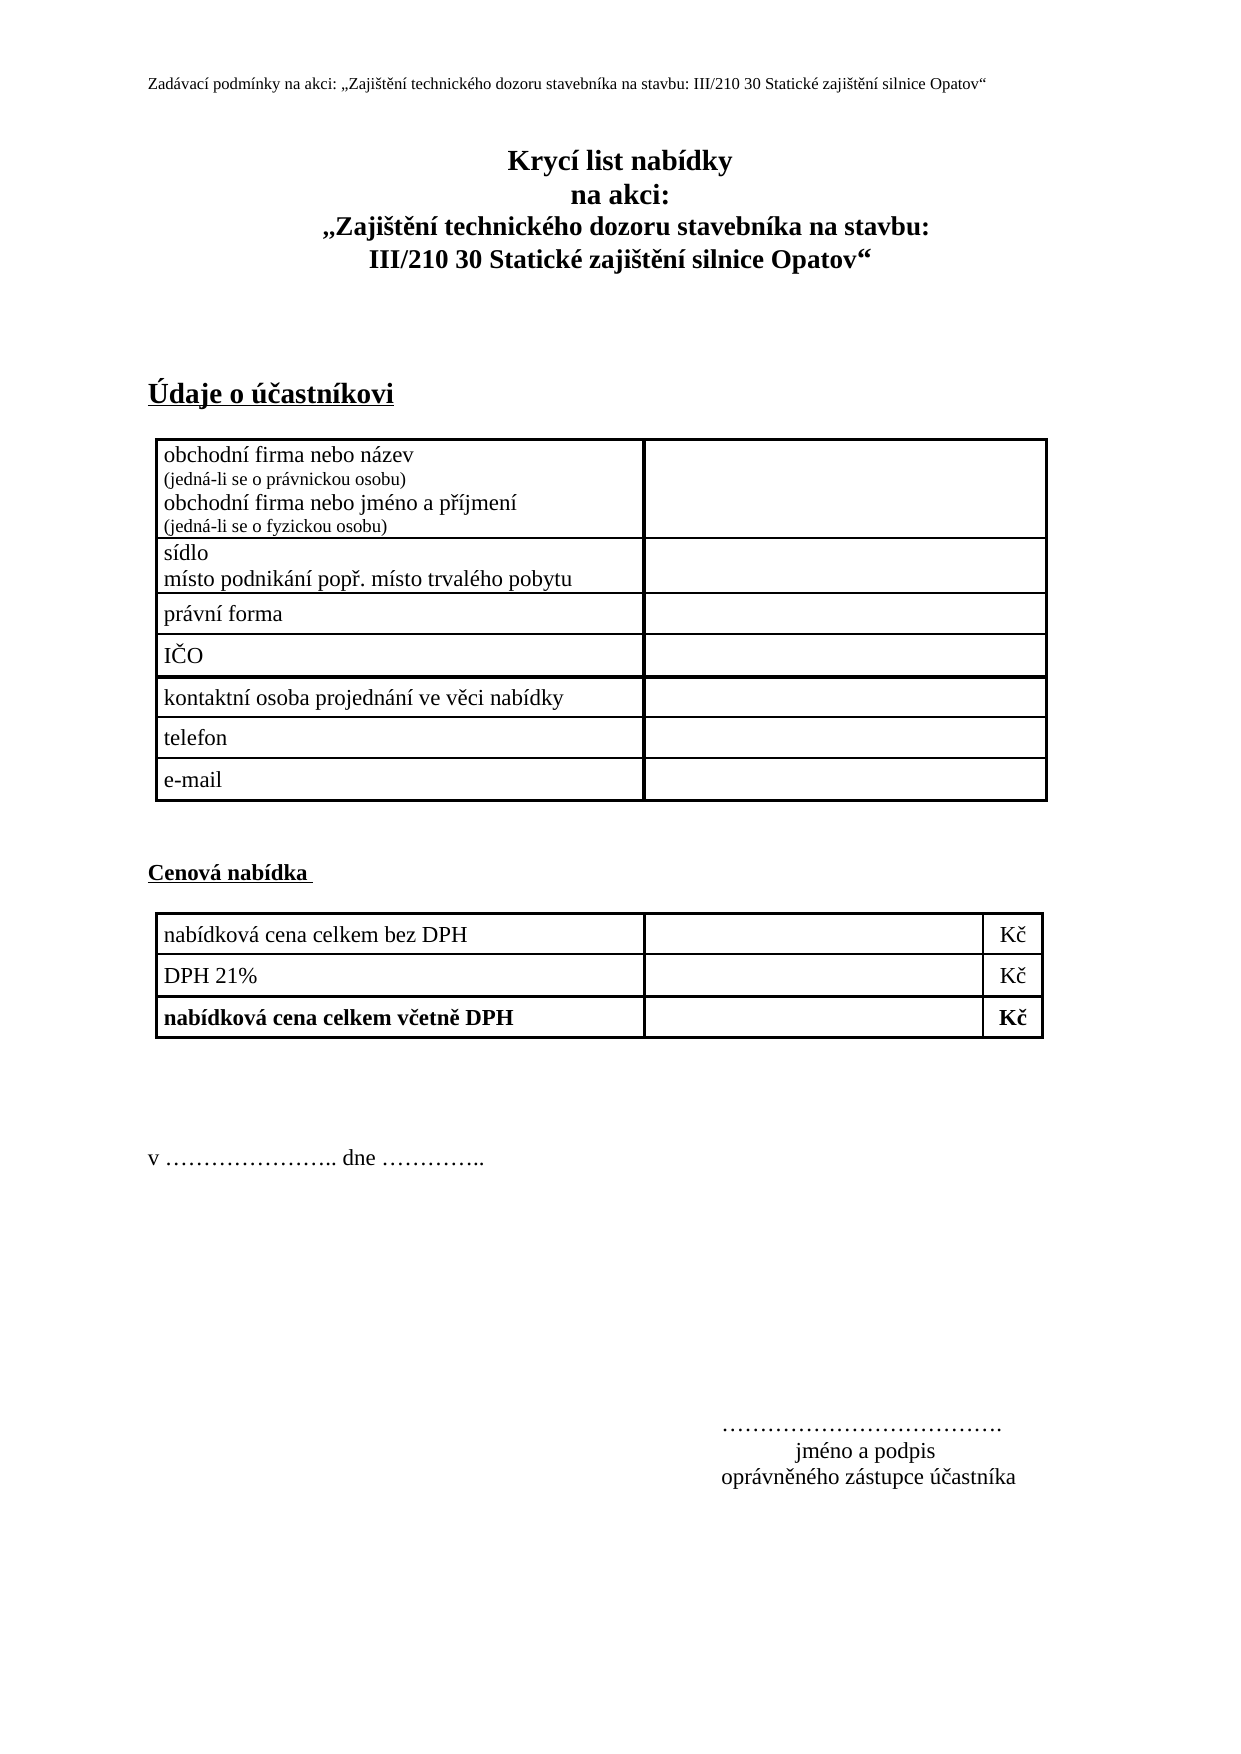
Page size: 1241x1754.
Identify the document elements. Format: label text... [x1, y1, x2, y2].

table_header nabídková cena celkem bez DPH [158, 915, 643, 953]
table_cell kontaktní osoba projednání ve věci nabídky [158, 679, 642, 716]
text ,,Zajištění technického dozoru stavebníka na stavbu: [148, 210, 1092, 242]
table_cell [646, 635, 1045, 674]
table_cell [646, 718, 1045, 757]
table_cell DPH 21% [158, 955, 643, 994]
table_cell [646, 955, 982, 994]
table_cell IČO [158, 635, 642, 674]
table_cell sídlo místo podnikání popř. místo trvalého pobytu [158, 539, 642, 592]
table_cell [646, 759, 1045, 798]
table_cell telefon [158, 718, 642, 757]
table_cell právní forma [158, 594, 642, 633]
text oprávněného zástupce účastníka [590, 1463, 1092, 1489]
table_cell e-mail [158, 759, 642, 798]
table_header obchodní firma nebo název (jedná-li se o právnickou osobu) obchodní firma nebo jméno a příjmení (jedná-li se o fyzickou osobu) [158, 441, 642, 537]
table_cell [646, 539, 1045, 592]
text v ………………….. dne ………….. [148, 1144, 1092, 1171]
table_cell Kč [984, 998, 1041, 1036]
table_header Kč [984, 915, 1041, 953]
text na akci: [148, 177, 1092, 210]
table_cell [646, 679, 1045, 716]
text Krycí list nabídky [148, 143, 1092, 177]
text ………………………………. [664, 1410, 1092, 1437]
table_cell Kč [984, 955, 1041, 994]
text jméno a podpis [590, 1437, 1092, 1463]
table_cell [646, 998, 982, 1036]
subtitle Cenová nabídka [148, 859, 1092, 886]
text III/210 30 Statické zajištění silnice Opatov“ [148, 242, 1092, 275]
table_cell nabídková cena celkem včetně DPH [158, 998, 643, 1036]
subtitle Údaje o účastníkovi [148, 376, 1092, 409]
table_header [646, 441, 1045, 537]
table_cell [646, 594, 1045, 633]
table_header [646, 915, 982, 953]
